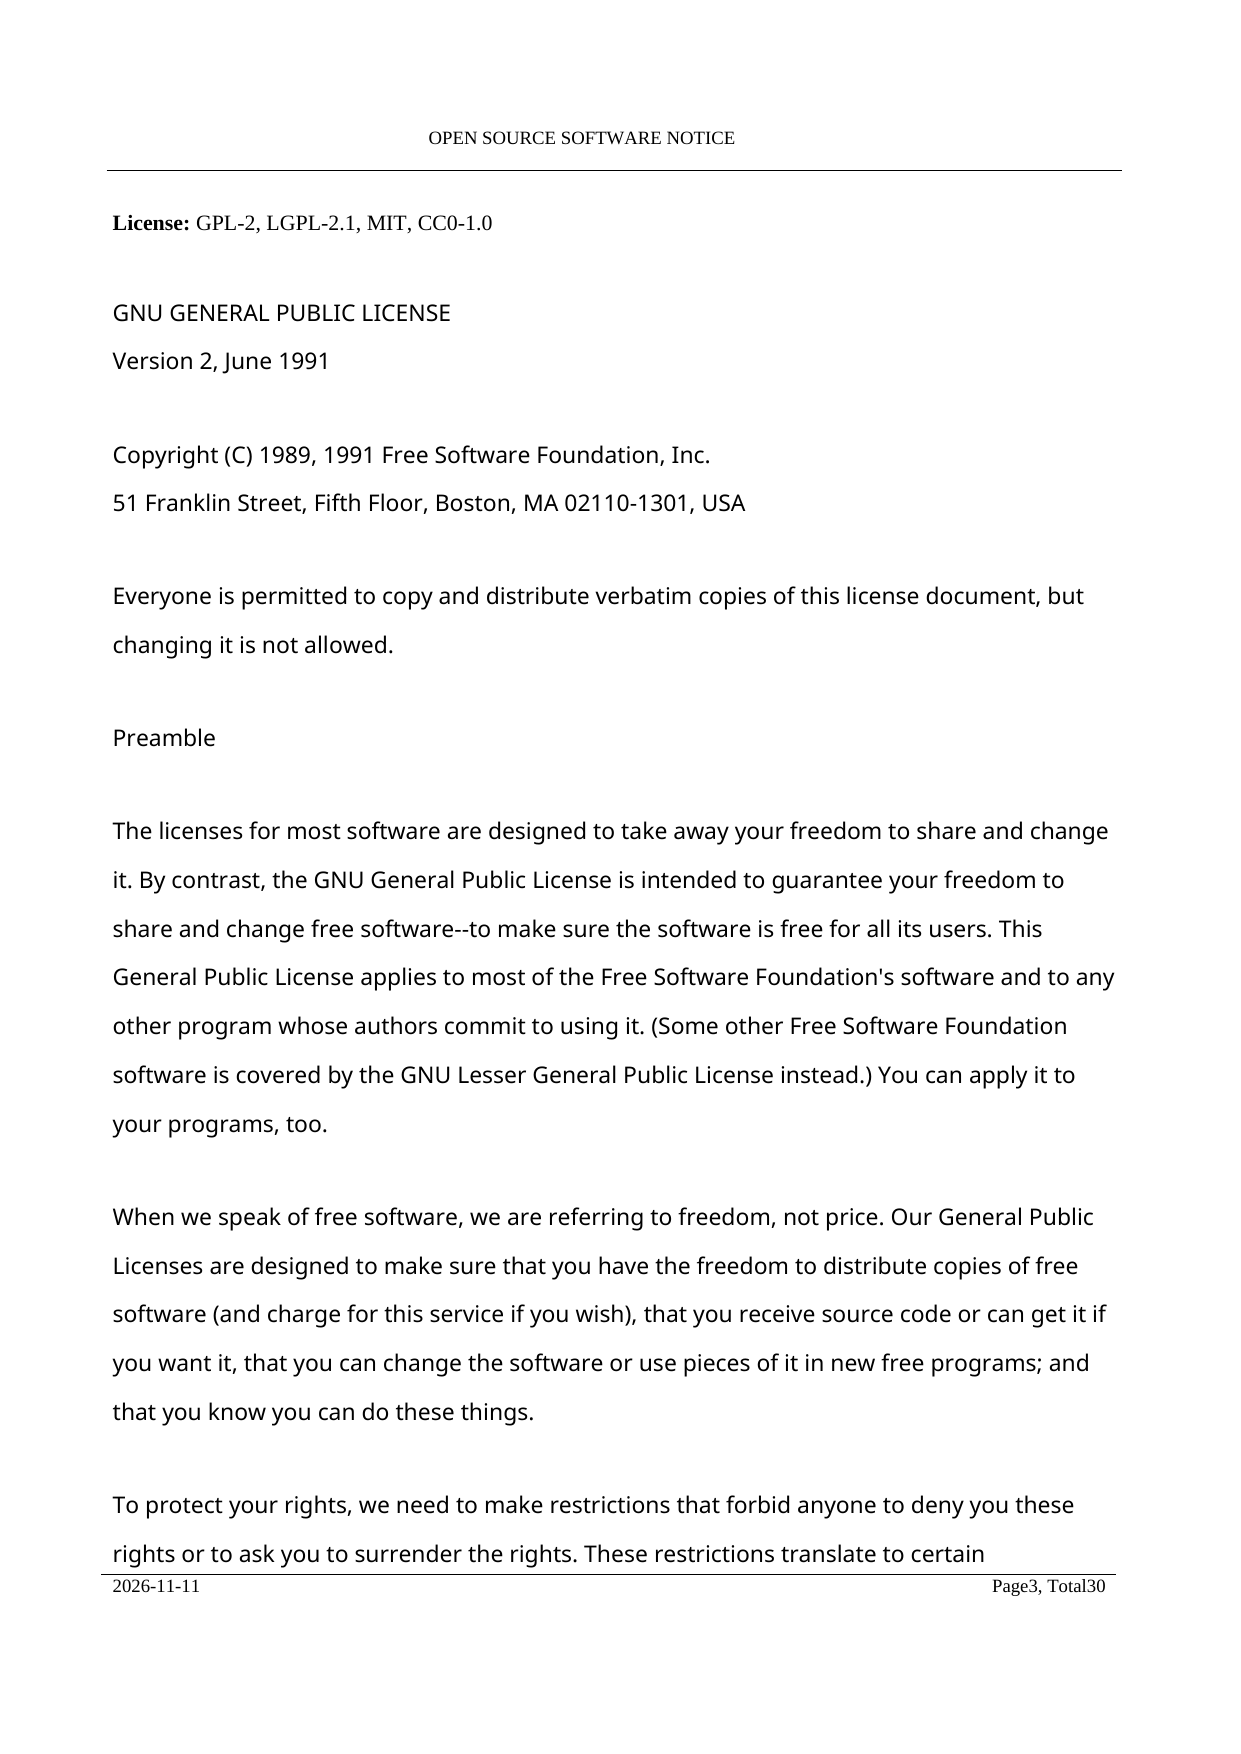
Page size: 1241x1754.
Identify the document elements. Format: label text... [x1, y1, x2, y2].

text The licenses for most software are designed to take away your freedom to share and change it. By contrast, the GNU General Public License is intended to guarantee your freedom to share and change free software--to make sure the software is free for all its users. This General Public License applies to most of the Free Software Foundation's software and to any other program whose authors commit to using it. (Some other Free Software Foundation software is covered by the GNU Lesser General Public License instead.) You can apply it to your programs, too. [112, 814, 1128, 1139]
text GNU GENERAL PUBLIC LICENSE [112, 297, 1128, 329]
text Preamble [112, 721, 1128, 754]
text When we speak of free software, we are referring to freedom, not price. Our General Public Licenses are designed to make sure that you have the freedom to distribute copies of free software (and charge for this service if you wish), that you receive source code or can get it if you want it, that you can change the software or use pieces of it in new free programs; and that you know you can do these things. [112, 1200, 1128, 1428]
text Version 2, June 1991 [112, 345, 1128, 377]
text License: GPL-2, LGPL-2.1, MIT, CC0-1.0 [112, 206, 1128, 239]
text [112, 1488, 1128, 1570]
text Everyone is permitted to copy and distribute verbatim copies of this license document, but changing it is not allowed. [112, 579, 1128, 661]
text Copyright (C) 1989, 1991 Free Software Foundation, Inc. [112, 438, 1128, 470]
text 51 Franklin Street, Fifth Floor, Boston, MA 02110-1301, USA [112, 486, 1128, 518]
